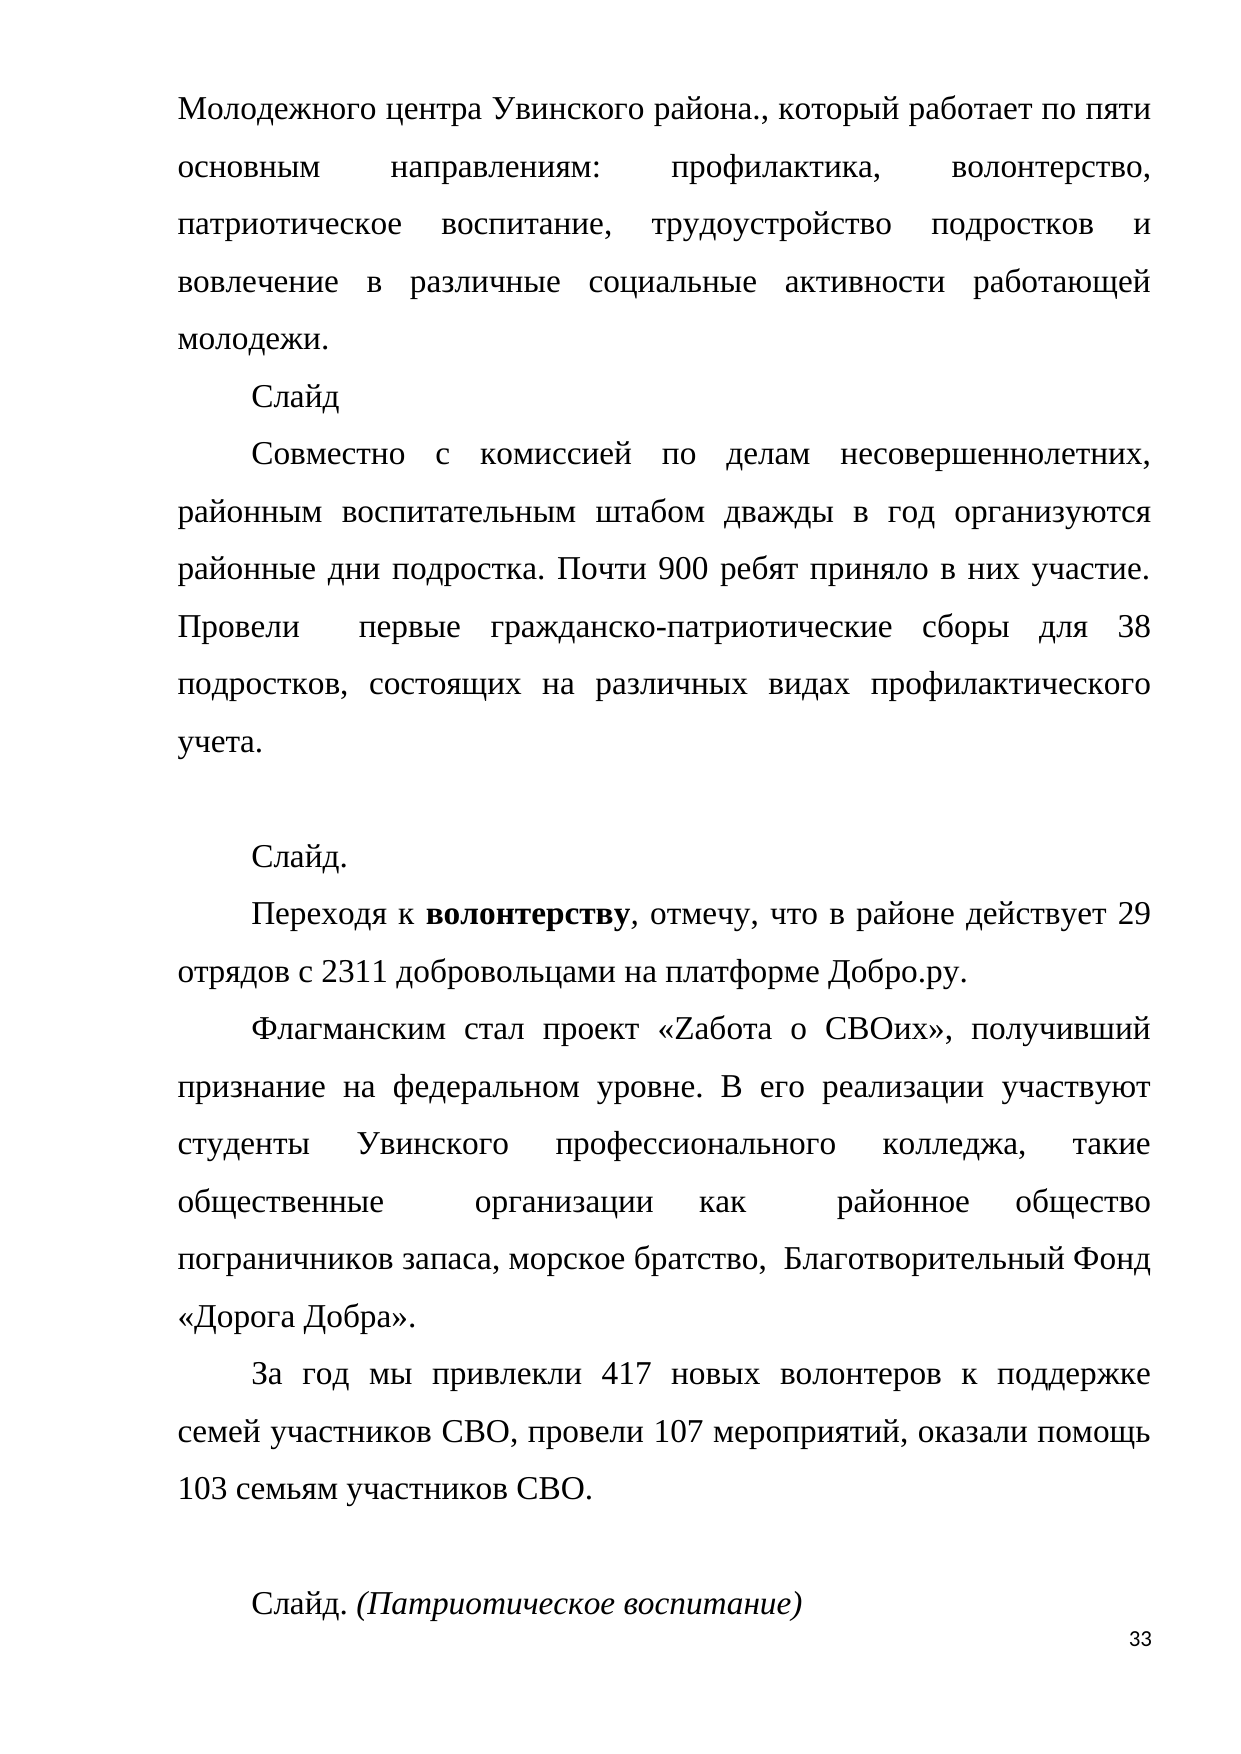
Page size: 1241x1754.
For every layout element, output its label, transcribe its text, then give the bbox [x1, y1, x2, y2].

text Совместно с комиссией по делам несовершеннолетних, районным воспитательным штабом дважды в год организуются районные дни подростка. Почти 900 ребят приняло в них участие. Провели первые гражданско-патриотические сборы для 38 подростков, состоящих на различных видах профилактического учета. [177, 434, 1152, 759]
text Переходя к волонтерству, отмечу, что в районе действует 29 отрядов с 2311 добровольцами на платформе Добро.ру. [177, 894, 1152, 989]
text Флагманским стал проект «Zабота о СВОих», получивший признание на федеральном уровне. В его реализации участвуют студенты Увинского профессионального колледжа, такие общественные организации как районное общество пограничников запаса, морское братство, Благотворительный Фонд «Дорога Добра». [177, 1009, 1152, 1334]
text Слайд. (Патриотическое воспитание) [251, 1584, 1152, 1622]
text Слайд [177, 376, 1152, 414]
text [177, 89, 1152, 357]
text Слайд. [177, 836, 1152, 874]
text За год мы привлекли 417 новых волонтеров к поддержке семей участников СВО, провели 107 мероприятий, оказали помощь 103 семьям участников СВО. [177, 1354, 1152, 1507]
